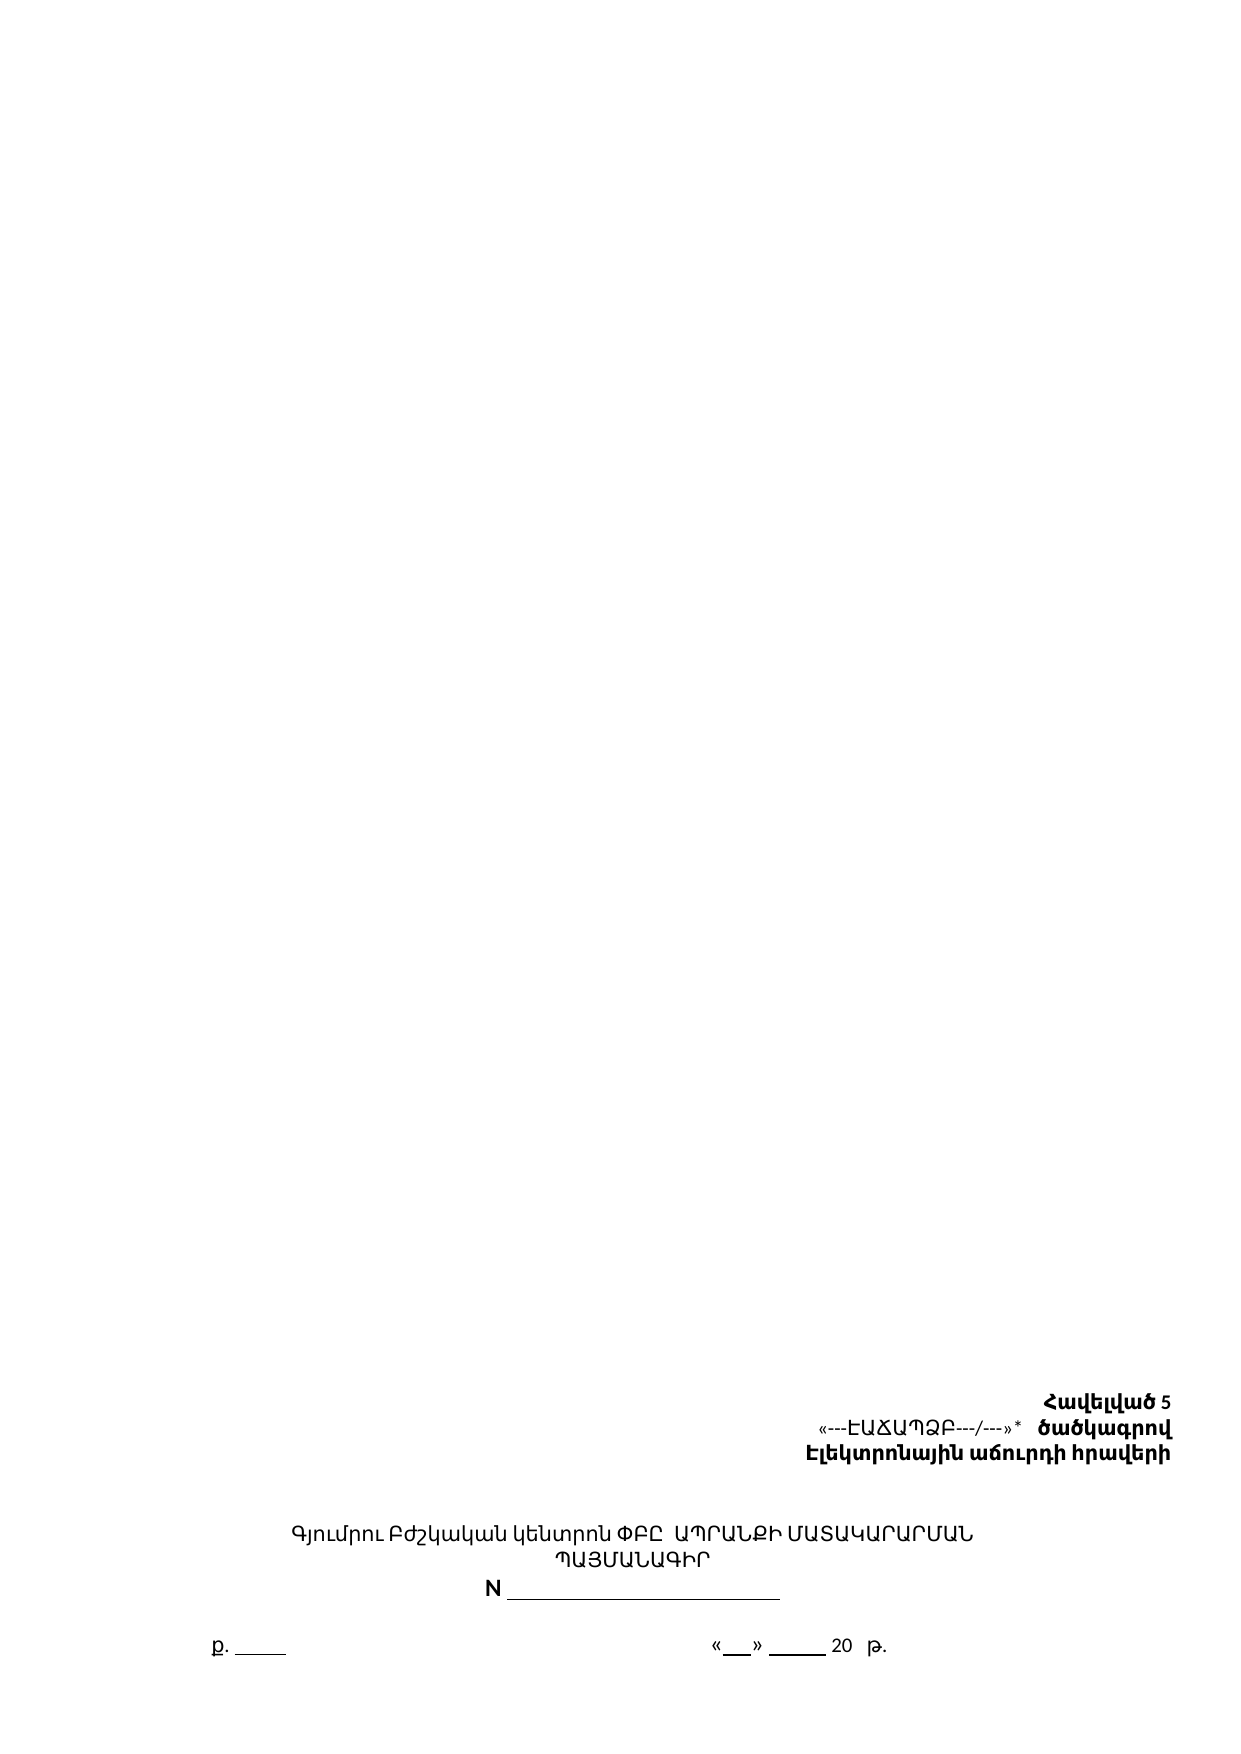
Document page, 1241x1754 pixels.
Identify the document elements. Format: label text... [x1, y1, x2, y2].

text Էլեկտրոնային աճուրդի հրավերի [94, 1440, 1171, 1466]
text Հավելված 5 [94, 1389, 1171, 1415]
text Գյումրու Բժշկական կենտրոն ՓԲԸ ԱՊՐԱՆՔԻ ՄԱՏԱԿԱՐԱՐՄԱՆ [79, 1522, 1171, 1547]
text N [79, 1572, 1171, 1603]
text ք. « » 20 թ. [94, 1628, 1171, 1659]
text «---ԷԱՃԱՊՁԲ---/---»* ծածկագրով [94, 1415, 1171, 1440]
text ՊԱՅՄԱՆԱԳԻՐ [79, 1547, 1171, 1572]
